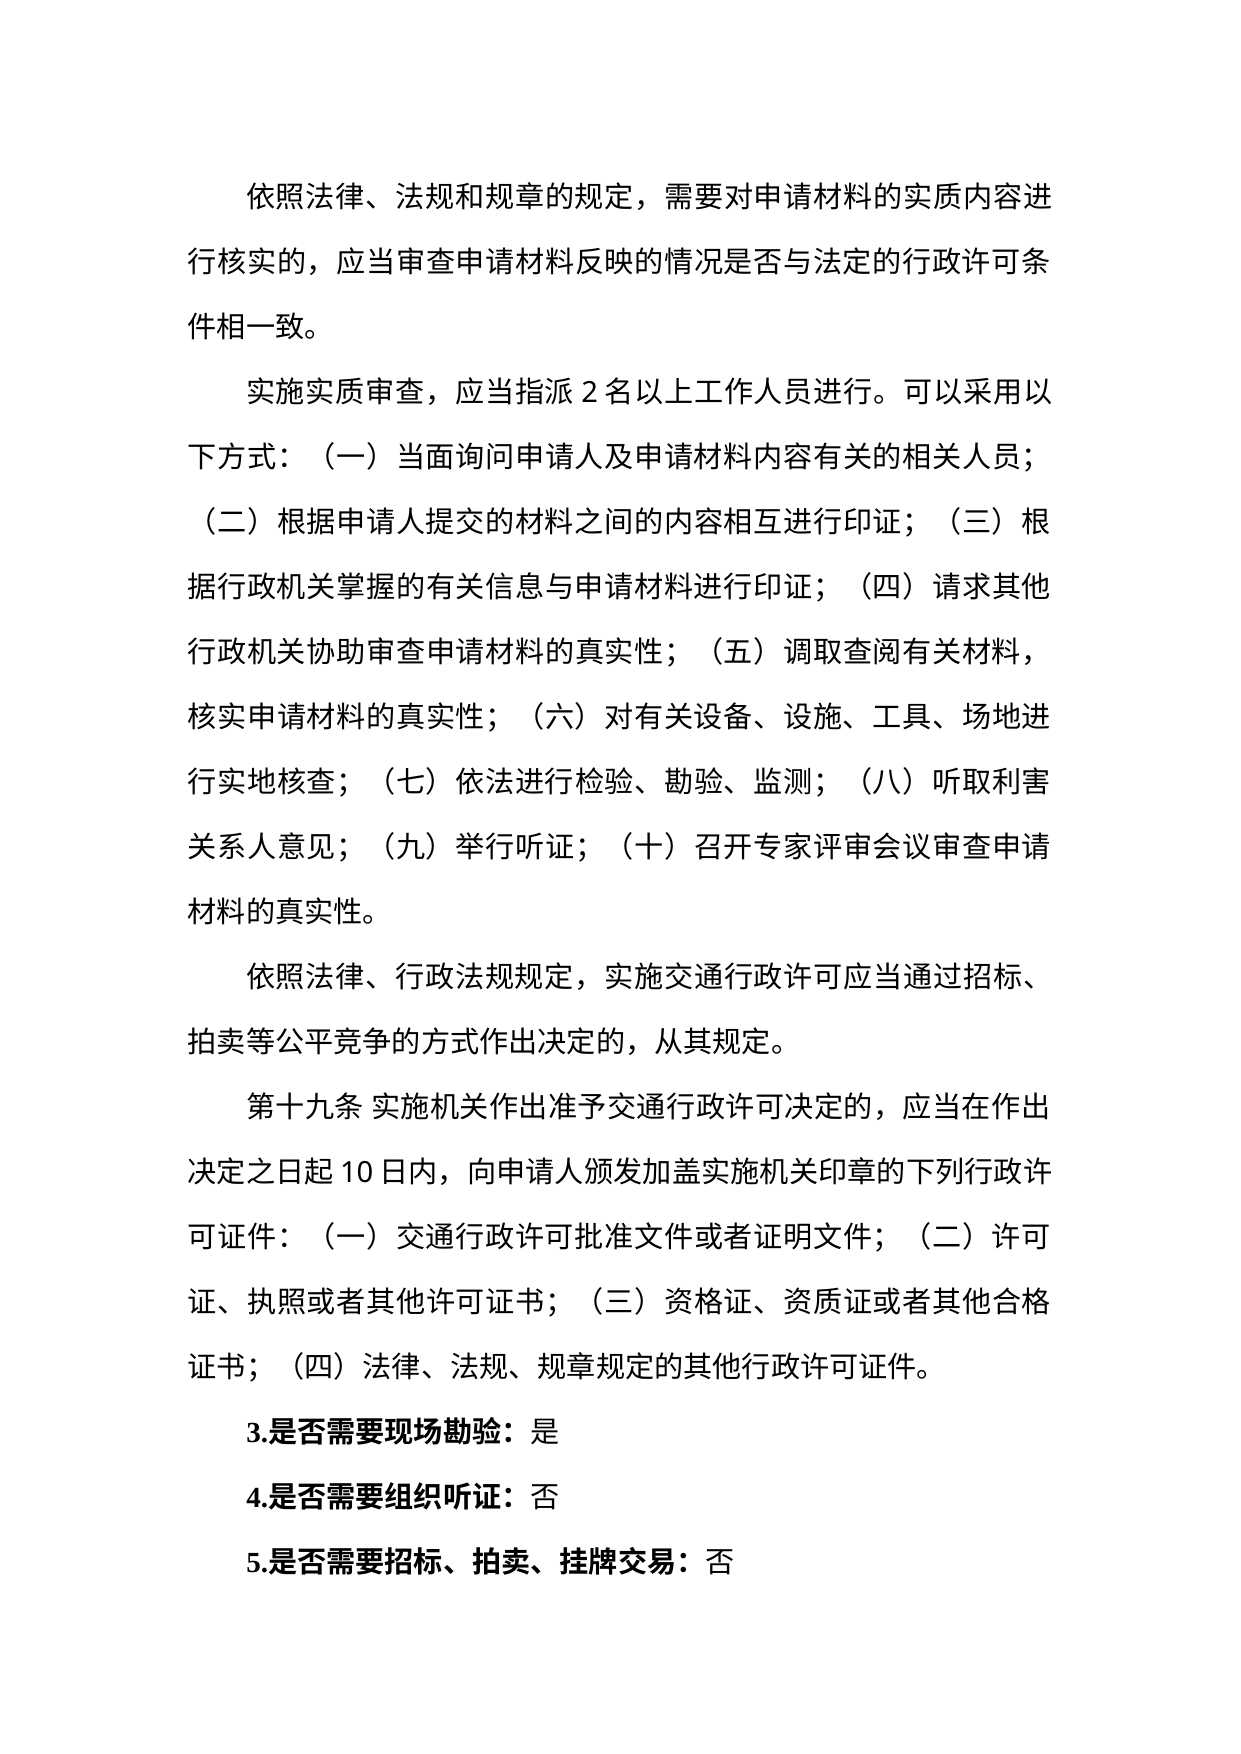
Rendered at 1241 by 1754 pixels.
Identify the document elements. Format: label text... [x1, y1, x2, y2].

text 依照法律、行政法规规定，实施交通行政许可应当通过招标、拍卖等公平竞争的方式作出决定的，从其规定。 [187, 942, 1053, 1072]
text 4.是否需要组织听证：否 [187, 1462, 1053, 1527]
text 5.是否需要招标、拍卖、挂牌交易：否 [187, 1527, 1053, 1592]
text 实施实质审查，应当指派2名以上工作人员进行。可以采用以下方式：（一）当面询问申请人及申请材料内容有关的相关人员；（二）根据申请人提交的材料之间的内容相互进行印证；（三）根据行政机关掌握的有关信息与申请材料进行印证；（四）请求其他行政机关协助审查申请材料的真实性；（五）调取查阅有关材料，核实申请材料的真实性；（六）对有关设备、设施、工具、场地进行实地核查；（七）依法进行检验、勘验、监测；（八）听取利害关系人意见；（九）举行听证；（十）召开专家评审会议审查申请材料的真实性。 [187, 357, 1053, 942]
text 3.是否需要现场勘验：是 [187, 1397, 1053, 1462]
text 依照法律、法规和规章的规定，需要对申请材料的实质内容进行核实的，应当审查申请材料反映的情况是否与法定的行政许可条件相一致。 [187, 162, 1053, 357]
text 第十九条 实施机关作出准予交通行政许可决定的，应当在作出决定之日起10日内，向申请人颁发加盖实施机关印章的下列行政许可证件：（一）交通行政许可批准文件或者证明文件；（二）许可证、执照或者其他许可证书；（三）资格证、资质证或者其他合格证书；（四）法律、法规、规章规定的其他行政许可证件。 [187, 1072, 1053, 1397]
